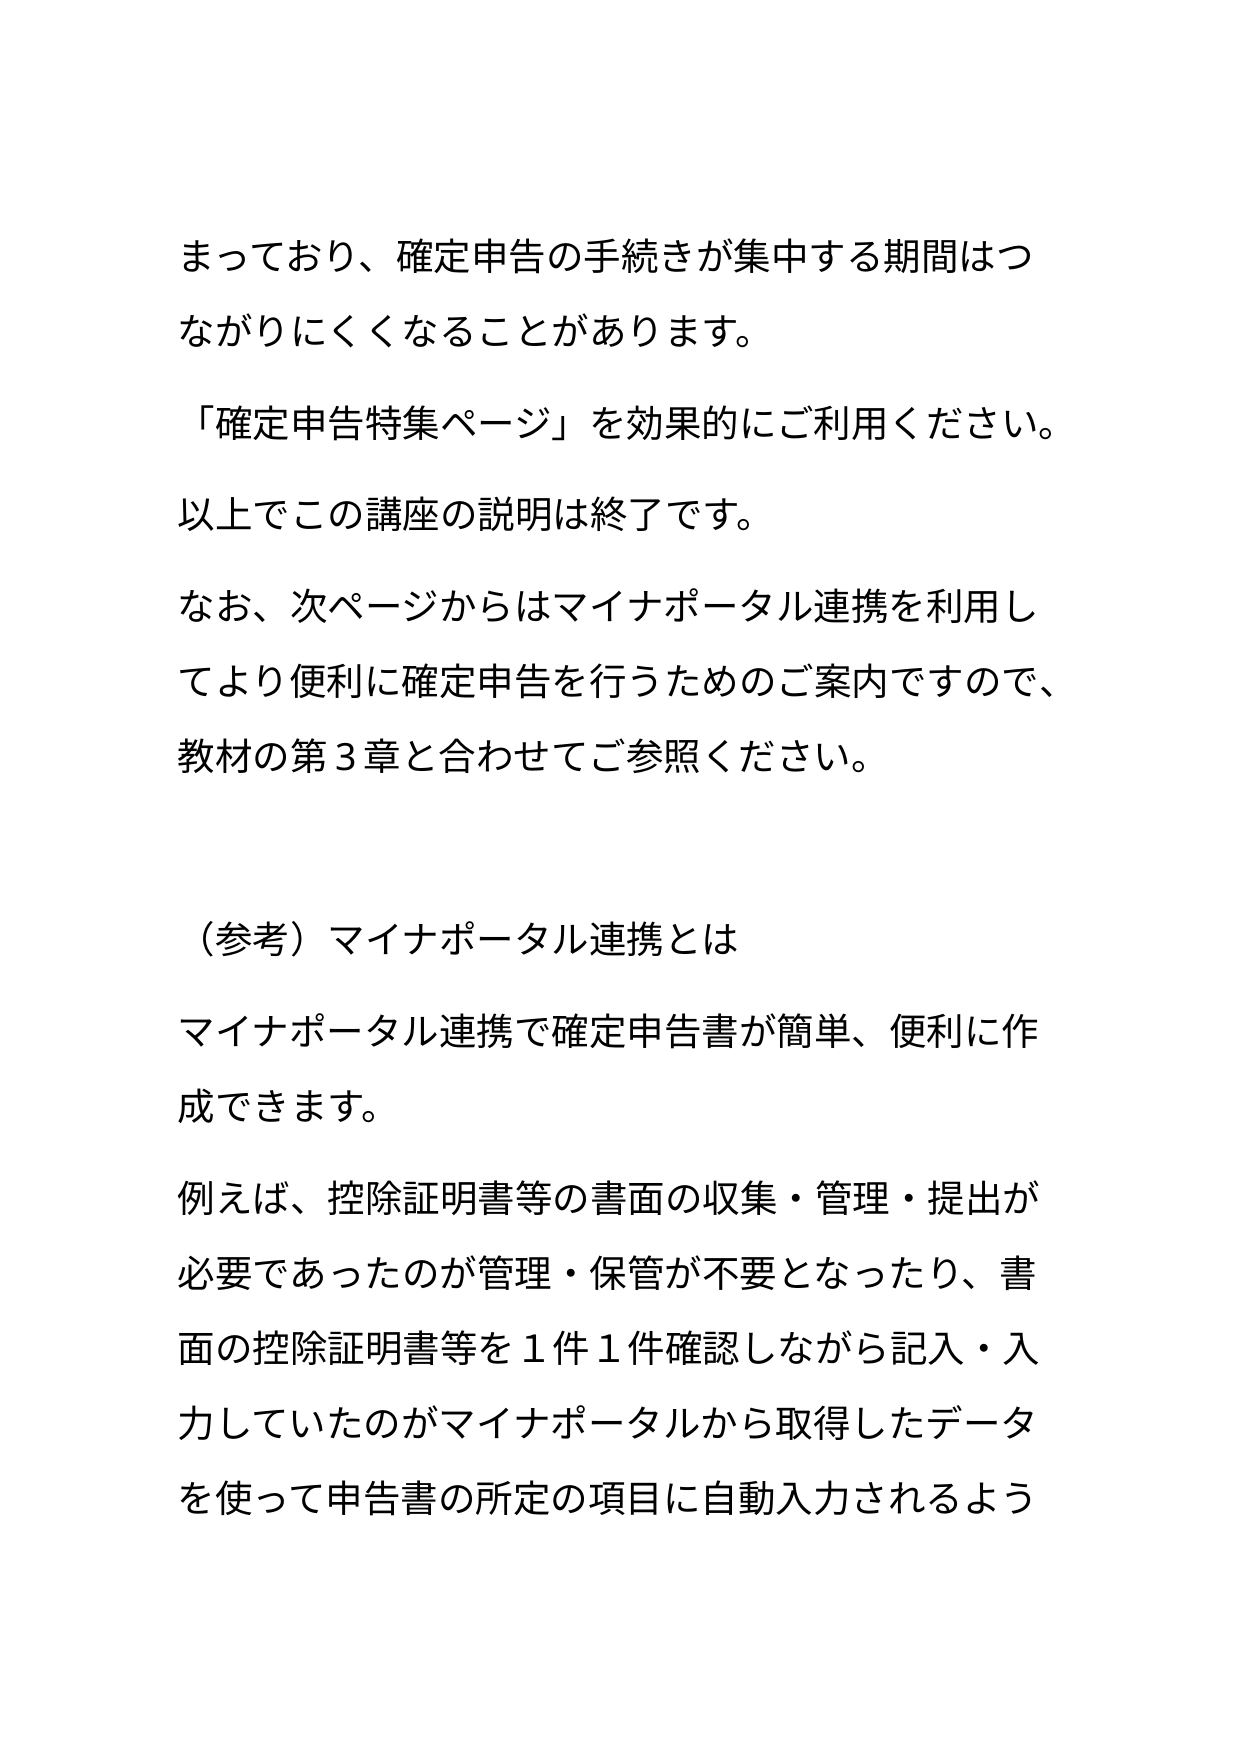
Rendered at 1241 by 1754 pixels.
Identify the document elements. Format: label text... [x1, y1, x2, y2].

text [177, 217, 1063, 367]
text 「確定申告特集ページ」を効果的にご利用ください。 [177, 383, 1063, 458]
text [177, 1158, 1063, 1533]
text なお、次ページからはマイナポータル連携を利用してより便利に確定申告を行うためのご案内ですので、教材の第3章と合わせてご参照ください。 [177, 567, 1063, 792]
text 以上でこの講座の説明は終了です。 [177, 475, 1063, 550]
text （参考）マイナポータル連携とは [177, 900, 1063, 975]
text マイナポータル連携で確定申告書が簡単、便利に作成できます。 [177, 992, 1063, 1142]
